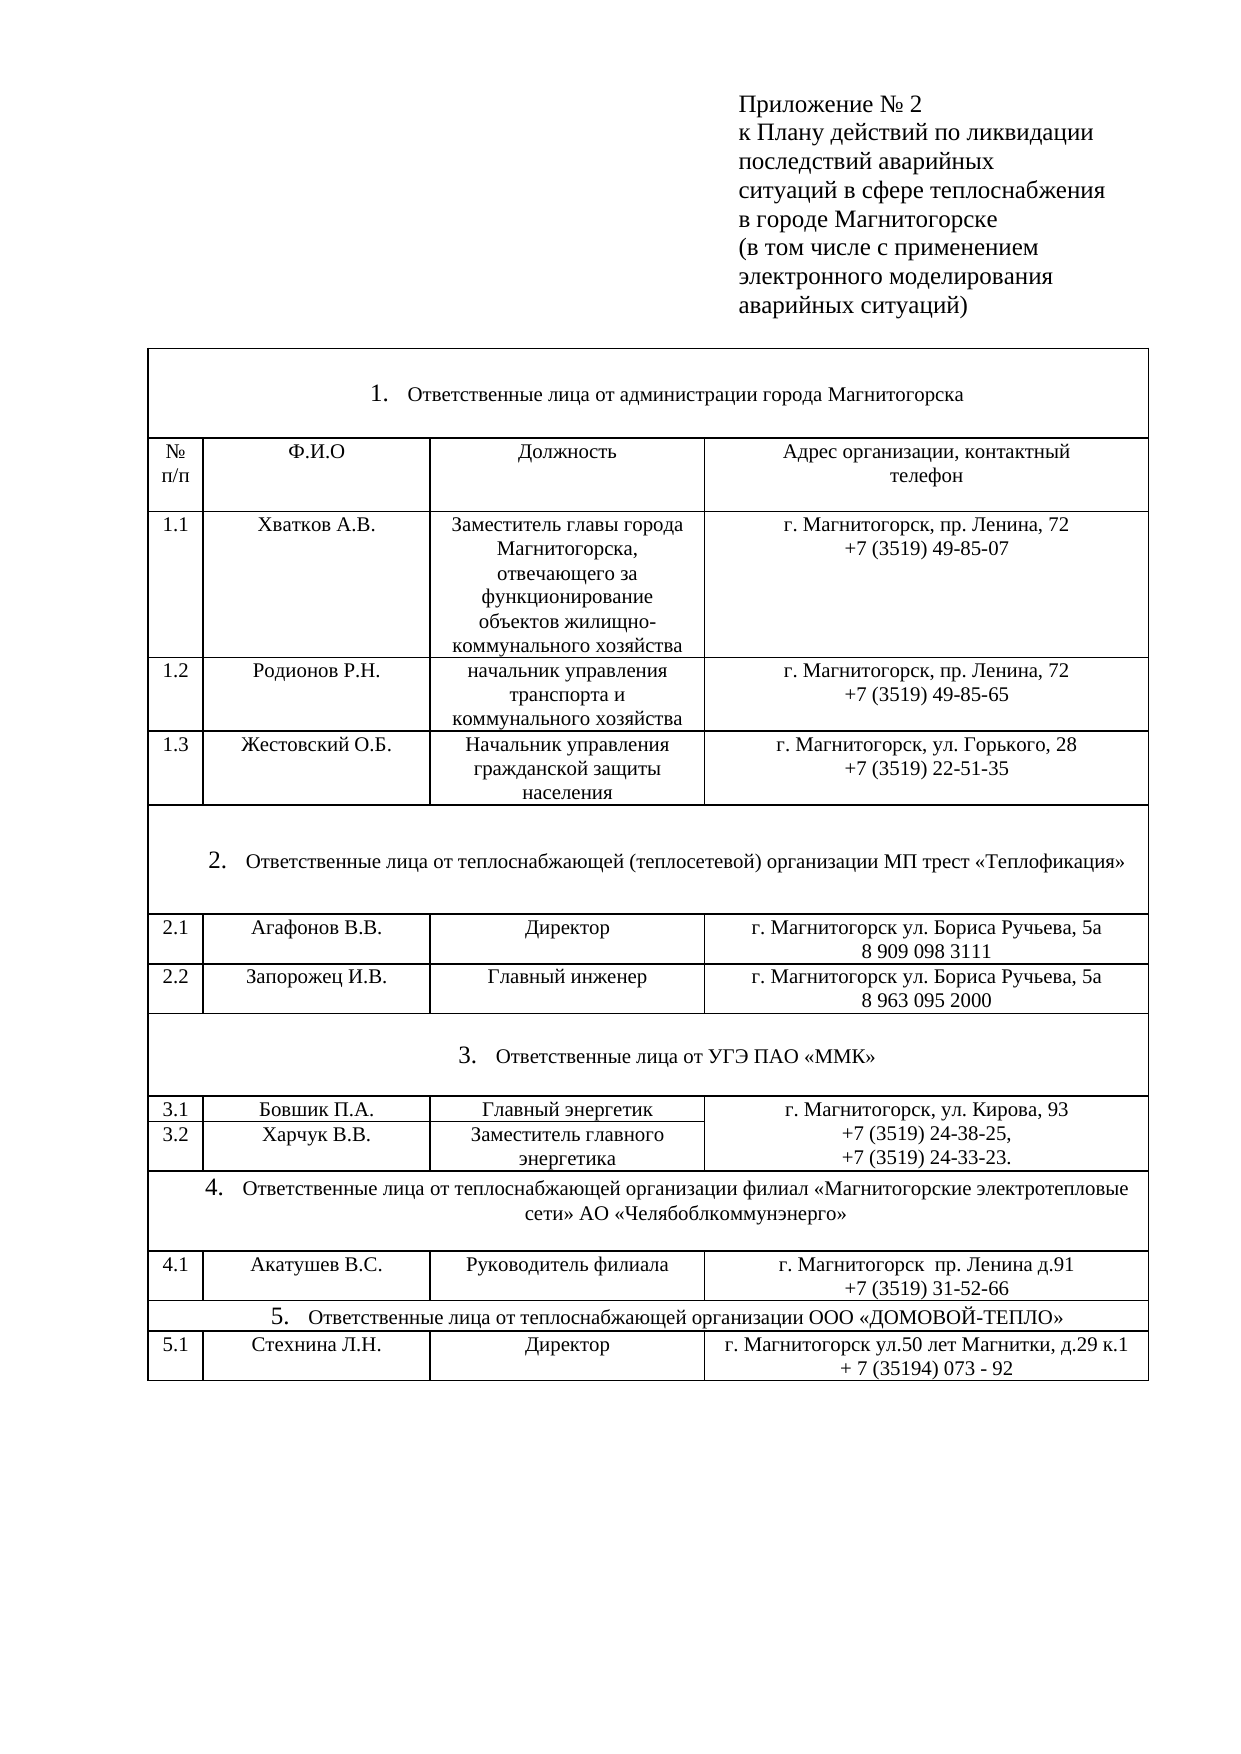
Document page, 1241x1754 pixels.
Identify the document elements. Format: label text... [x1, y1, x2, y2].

table_cell Жестовский О.Б. [204, 732, 429, 804]
table_cell Стехнина Л.Н. [204, 1332, 429, 1380]
table_cell Ответственные лица от УГЭ ПАО «ММК» [149, 1014, 1148, 1095]
table_cell Начальник управления гражданской защиты населения [431, 732, 704, 804]
table_cell Агафонов В.В. [204, 915, 429, 963]
table_cell г. Магнитогорск, ул. Горького, 28 +7 (3519) 22-51-35 [705, 732, 1148, 804]
table_cell Харчук В.В. [204, 1122, 429, 1170]
table_cell г. Магнитогорск пр. Ленина д.91 +7 (3519) 31-52-66 [705, 1252, 1148, 1300]
text в городе Магнитогорске [738, 204, 1152, 232]
table_cell Главный инженер [431, 965, 704, 1012]
text Приложение № 2 [738, 89, 1152, 117]
table_cell Заместитель главного энергетика [431, 1122, 704, 1170]
table_cell Запорожец И.В. [204, 965, 429, 1012]
table_cell № п/п [149, 439, 202, 511]
table_cell 3.2 [149, 1122, 202, 1170]
table_cell г. Магнитогорск ул.50 лет Магнитки, д.29 к.1 + 7 (35194) 073 - 92 [705, 1332, 1148, 1380]
text последствий аварийных [738, 146, 1152, 175]
table_cell Бовшик П.А. [204, 1097, 429, 1121]
text ситуаций в сфере теплоснабжения [738, 175, 1152, 204]
table_cell 1.2 [149, 658, 202, 730]
table_cell 2.1 [149, 915, 202, 963]
table_cell Директор [431, 915, 704, 963]
table_cell начальник управления транспорта и коммунального хозяйства [431, 658, 704, 730]
table_cell г. Магнитогорск ул. Бориса Ручьева, 5а 8 909 098 3111 [705, 915, 1148, 963]
text к Плану действий по ликвидации [738, 117, 1152, 146]
table_cell Ответственные лица от теплоснабжающей организации ООО «ДОМОВОЙ-ТЕПЛО» [149, 1301, 1148, 1330]
table_cell 4.1 [149, 1252, 202, 1300]
text (в том числе с применением [738, 232, 1152, 261]
table_cell Хватков А.В. [204, 512, 429, 657]
table_cell 1.1 [149, 512, 202, 657]
table_cell 3.1 [149, 1097, 202, 1121]
table_cell Главный энергетик [431, 1097, 704, 1121]
table_cell 1.3 [149, 732, 202, 804]
table_cell Руководитель филиала [431, 1252, 704, 1300]
table_cell Ответственные лица от теплоснабжающей (теплосетевой) организации МП трест «Теплофикация» [149, 806, 1148, 913]
table_cell г. Магнитогорск, ул. Кирова, 93 +7 (3519) 24-38-25, +7 (3519) 24-33-23. [705, 1097, 1148, 1170]
table_cell Директор [431, 1332, 704, 1380]
table_cell 5.1 [149, 1332, 202, 1380]
table_cell г. Магнитогорск, пр. Ленина, 72 +7 (3519) 49-85-07 [705, 512, 1148, 657]
table_cell Адрес организации, контактный телефон [705, 439, 1148, 511]
text аварийных ситуаций) [738, 290, 1152, 319]
text электронного моделирования [738, 261, 1152, 290]
table_cell Акатушев В.С. [204, 1252, 429, 1300]
table_cell Ответственные лица от теплоснабжающей организации филиал «Магнитогорские электротепловые сети» АО «Челябоблкоммунэнерго» [149, 1172, 1148, 1250]
table_cell Родионов Р.Н. [204, 658, 429, 730]
table_header Ответственные лица от администрации города Магнитогорска [149, 349, 1148, 437]
table_cell г. Магнитогорск, пр. Ленина, 72 +7 (3519) 49-85-65 [705, 658, 1148, 730]
table_cell Ф.И.О [204, 439, 429, 511]
table_cell Заместитель главы города Магнитогорска, отвечающего за функционирование объектов жилищно-коммунального хозяйства [431, 512, 704, 657]
table_cell г. Магнитогорск ул. Бориса Ручьева, 5а 8 963 095 2000 [705, 965, 1148, 1012]
table_cell Должность [431, 439, 704, 511]
table_cell 2.2 [149, 965, 202, 1012]
